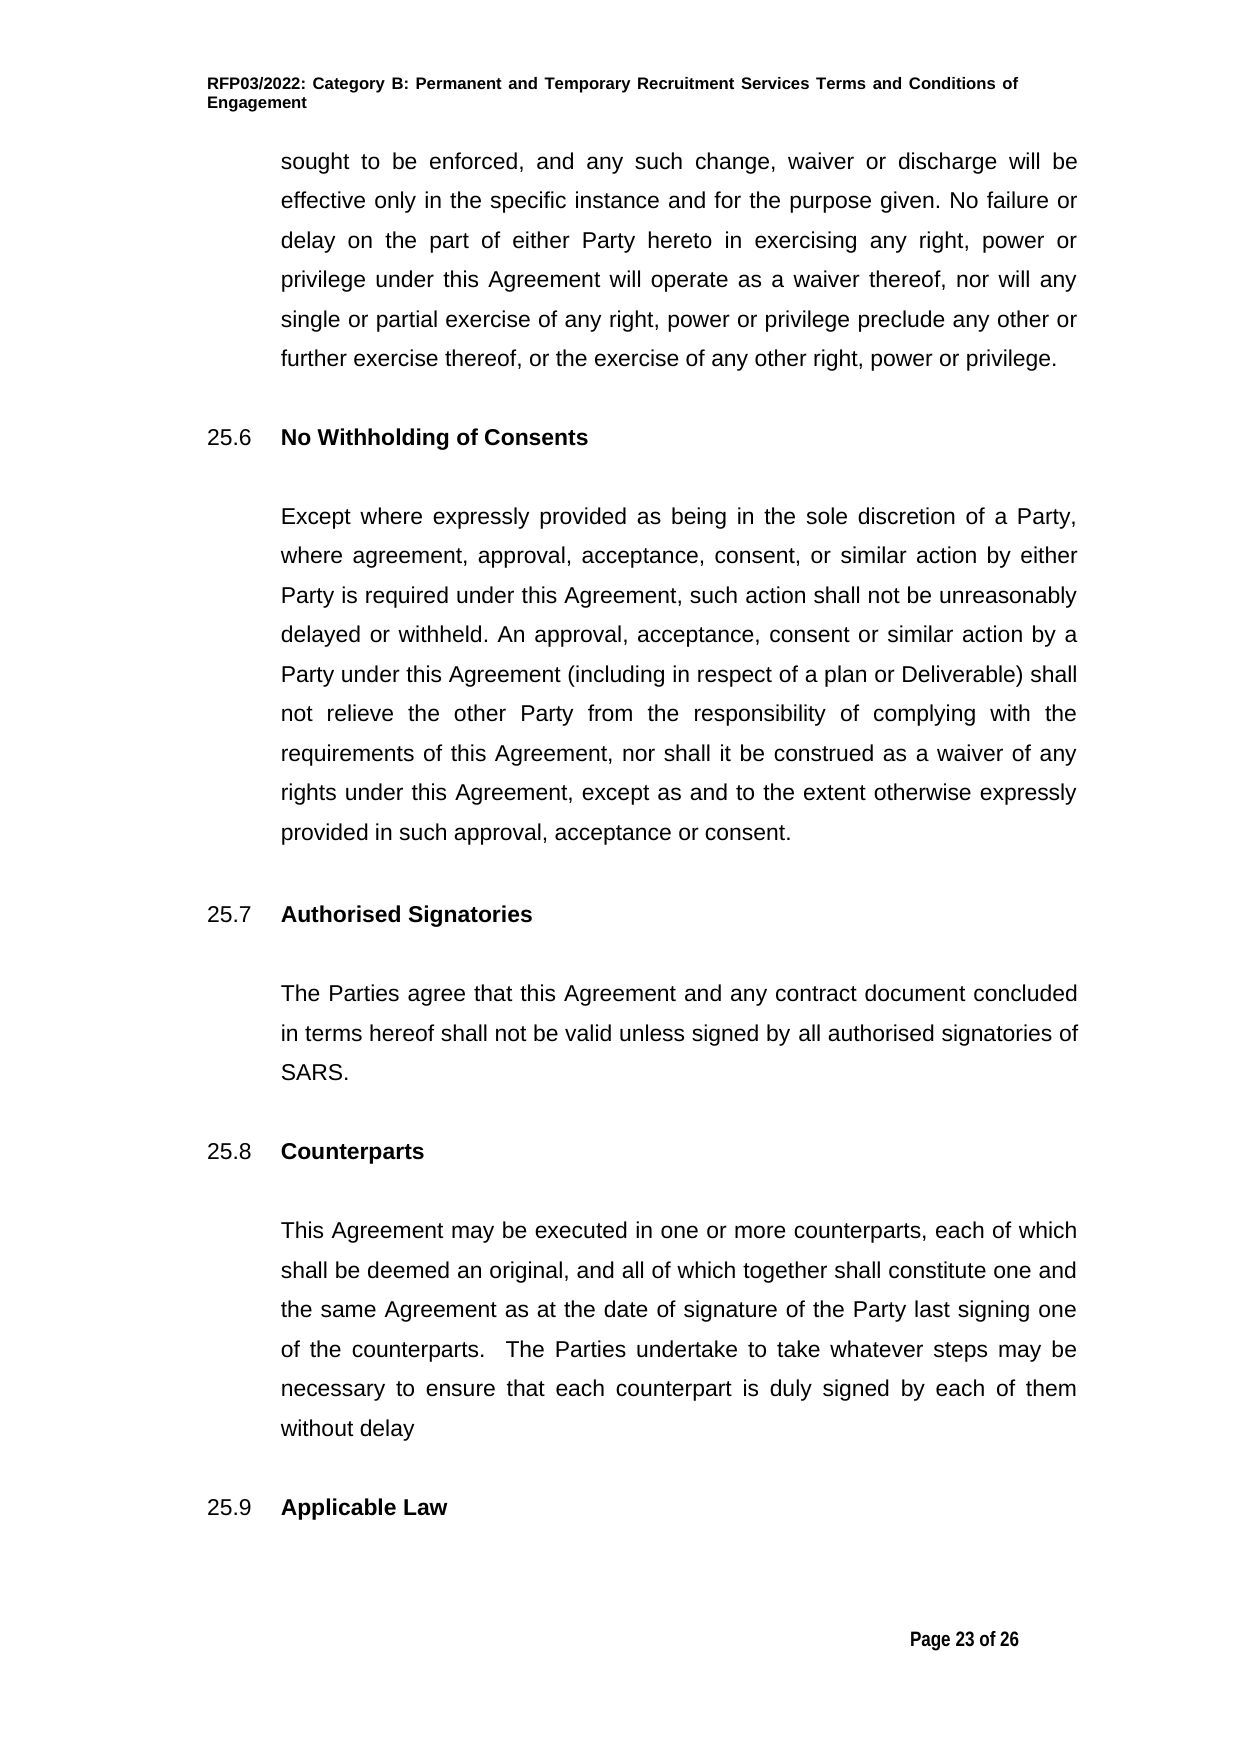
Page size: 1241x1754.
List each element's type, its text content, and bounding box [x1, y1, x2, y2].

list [207, 148, 1078, 371]
list Except where expressly provided as being in the sole discretion of a Party, where agreement, approval, acceptance, consent, or similar action by either Party is required under this Agreement, such action shall not be unreasonably delayed or withheld. An approval, acceptance, consent or similar action by a Party under this Agreement (including in respect of a plan or Deliverable) shall not relieve the other Party from the responsibility of complying with the requirements of this Agreement, nor shall it be construed as a waiver of any rights under this Agreement, except as and to the extent otherwise expressly provided in such approval, acceptance or consent. [207, 503, 1078, 845]
list Counterparts [207, 1138, 1078, 1165]
list This Agreement may be executed in one or more counterparts, each of which shall be deemed an original, and all of which together shall constitute one and the same Agreement as at the date of signature of the Party last signing one of the counterparts. The Parties undertake to take whatever steps may be necessary to ensure that each counterpart is duly signed by each of them without delay [281, 1217, 1078, 1441]
list Authorised Signatories [207, 901, 1078, 928]
list Applicable Law [207, 1494, 1078, 1520]
list The Parties agree that this Agreement and any contract document concluded in terms hereof shall not be valid unless signed by all authorised signatories of SARS. [207, 980, 1078, 1086]
list No Withholding of Consents [207, 424, 1078, 450]
